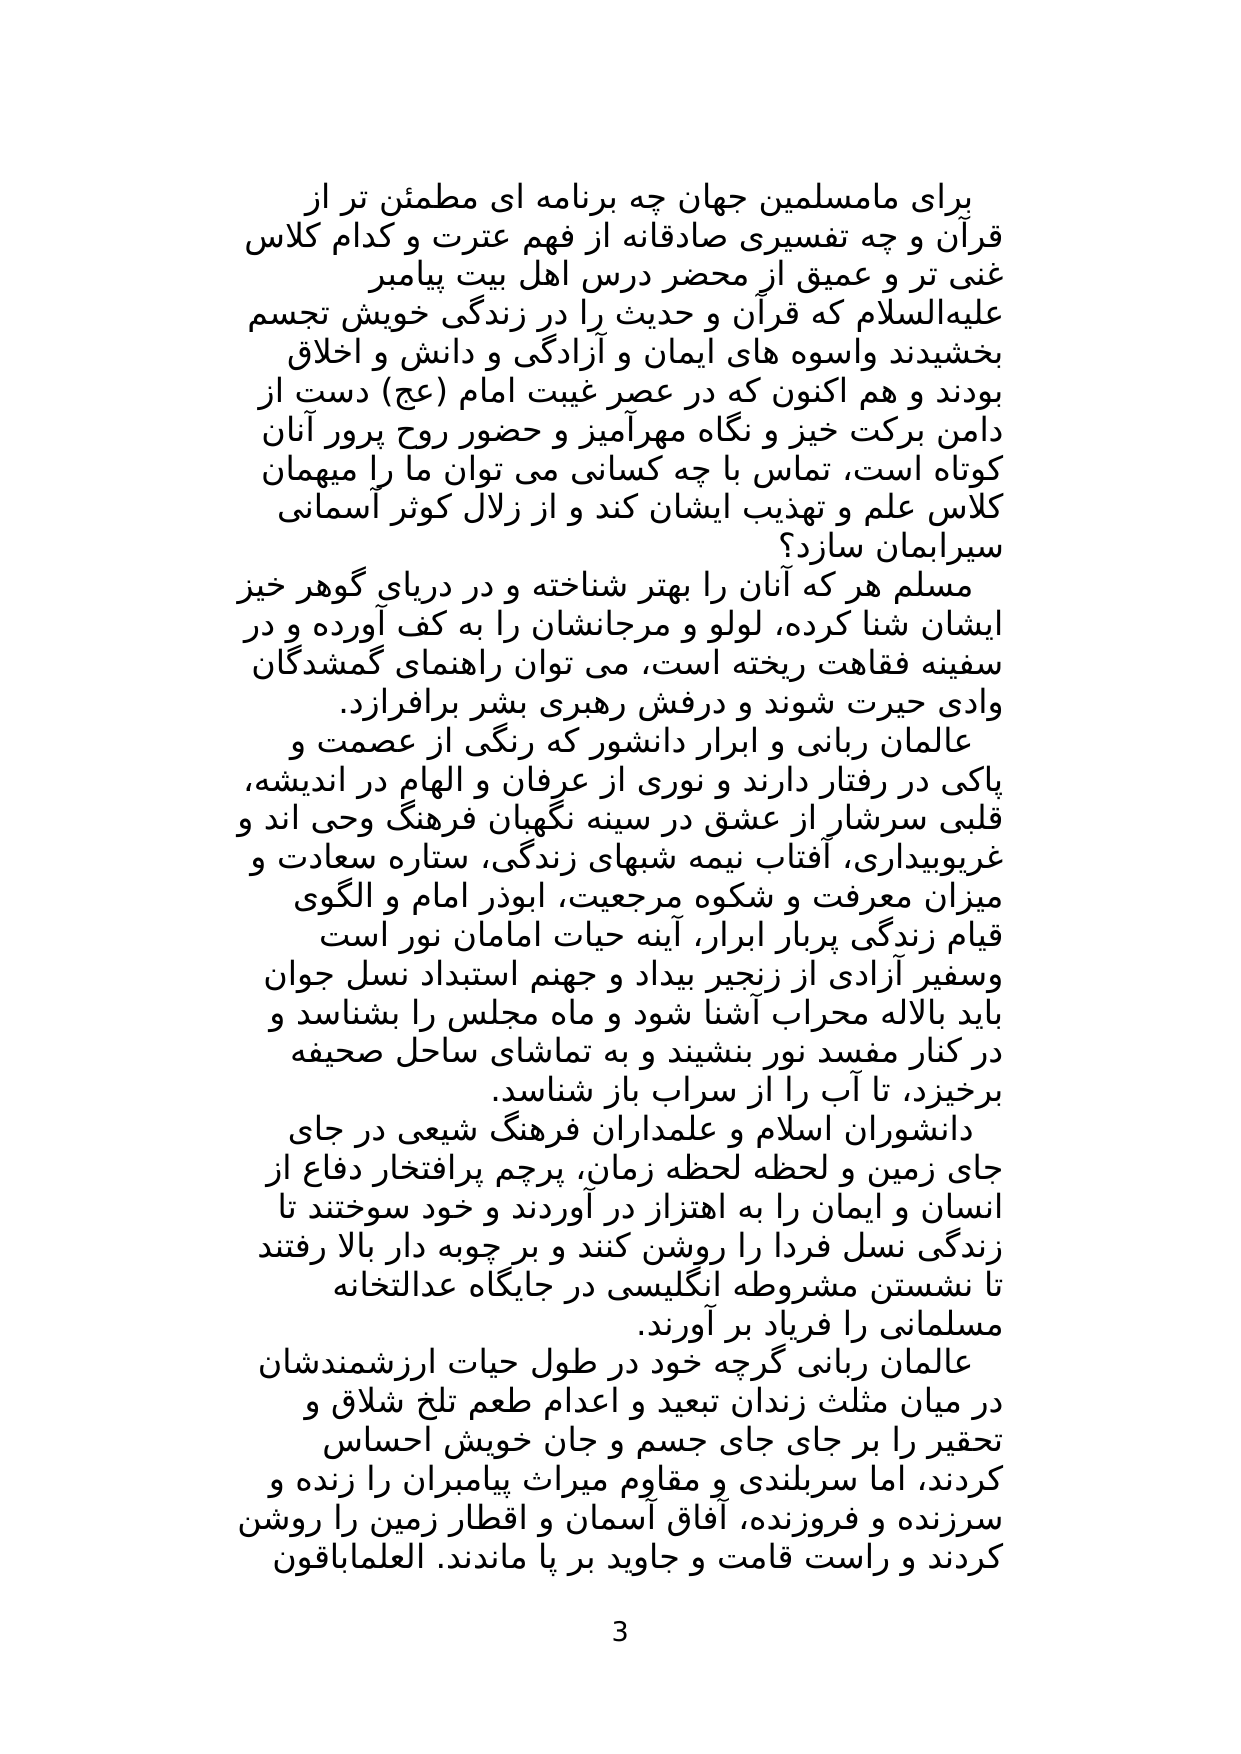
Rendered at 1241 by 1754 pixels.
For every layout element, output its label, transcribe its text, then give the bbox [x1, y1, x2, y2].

text مسلم هر كه آنان را بهتر شناخته و در درياى گوهر خيز ايشان شنا كرده، لولو و مرجانشان را به كف آورده و در سفينه فقاهت ريخته است، مى توان راهنماى گمشدگان وادى حيرت شوند و درفش رهبرى بشر برافرازد. [236, 566, 1004, 721]
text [236, 1343, 1004, 1576]
text دانشوران اسلام و علمداران فرهنگ شيعى در جاى جاى زمين و لحظه لحظه زمان، پرچم پرافتخار دفاع از انسان و ايمان را به اهتزاز در آوردند و خود سوختند تا زندگى نسل فردا را روشن كنند و بر چوبه دار بالا رفتند تا نشستن مشروطه انگليسى در جايگاه عدالتخانه مسلمانى را فرياد بر آورند. [236, 1110, 1004, 1343]
text عالمان ربانى و ابرار دانشور كه رنگى از عصمت و پاكى در رفتار دارند و نورى از عرفان و الهام در انديشه، قلبى سرشار از عشق در سينه نگهبان فرهنگ وحى اند و غريوبيدارى، آفتاب نيمه شبهاى زندگى، ستاره سعادت و ميزان معرفت و شكوه مرجعيت، ابوذر امام و الگوى قيام زندگى پربار ابرار، آينه حيات امامان نور است وسفير آزادى از زنجير بيداد و جهنم استبداد نسل جوان بايد بالاله محراب آشنا شود و ماه مجلس را بشناسد و در كنار مفسد نور بنشيند و به تماشاى ساحل صحيفه برخيزد، تا آب را از سراب باز شناسد. [236, 721, 1004, 1110]
text براى مامسلمين جهان چه برنامه اى مطمئن تر از قرآن و چه تفسيرى صادقانه از فهم عترت و كدام كلاس غنى تر و عميق از محضر درس اهل بيت پيامبر عليه‌السلام كه قرآن و حديث را در زندگى خويش تجسم بخشيدند واسوه هاى ايمان و آزادگى و دانش و اخلاق بودند و هم اكنون كه در عصر غيبت امام (عج) دست از دامن بركت خيز و نگاه مهرآميز و حضور روح پرور آنان كوتاه است، تماس با چه كسانى مى توان ما را ميهمان كلاس علم و تهذيب ايشان كند و از زلال كوثر آسمانى سيرابمان سازد؟ [236, 177, 1004, 566]
